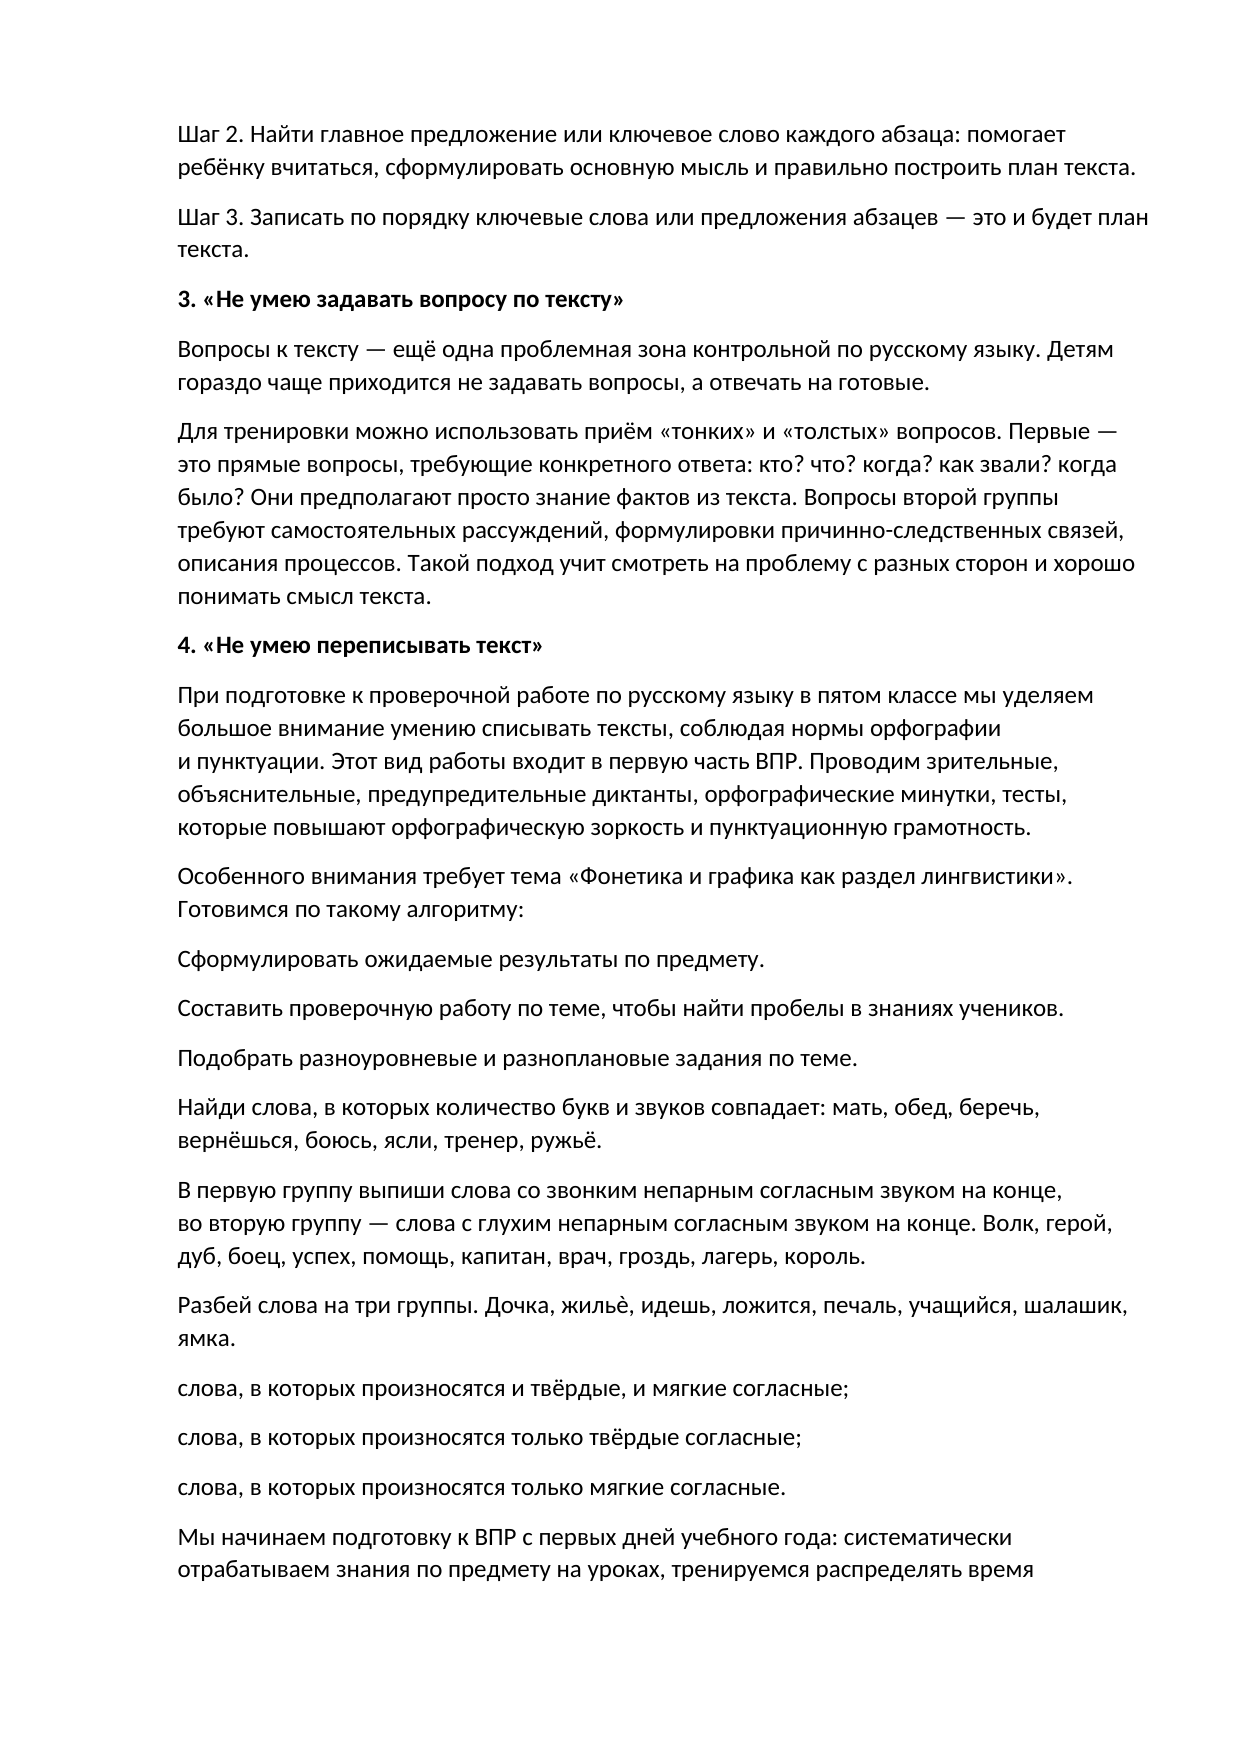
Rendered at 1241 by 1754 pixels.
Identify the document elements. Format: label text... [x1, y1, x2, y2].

text Разбей слова на три группы. Дочка, жильѐ, идешь, ложится, печаль, учащийся, шалашик, ямка. [177, 1289, 1152, 1353]
text Подобрать разноуровневые и разноплановые задания по теме. [177, 1042, 1152, 1072]
text Шаг 3. Записать по порядку ключевые слова или предложения абзацев — это и будет план текста. [177, 201, 1152, 264]
text 4. «Не умею переписывать текст» [177, 629, 1152, 660]
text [177, 1521, 1152, 1584]
text Вопросы к тексту — ещё одна проблемная зона контрольной по русскому языку. Детям гораздо чаще приходится не задавать вопросы, а отвечать на готовые. [177, 333, 1152, 396]
text Шаг 2. Найти главное предложение или ключевое слово каждого абзаца: помогает ребёнку вчитаться, сформулировать основную мысль и правильно построить план текста. [177, 118, 1152, 182]
text Составить проверочную работу по теме, чтобы найти пробелы в знаниях учеников. [177, 992, 1152, 1023]
text слова, в которых произносятся только мягкие согласные. [177, 1471, 1152, 1502]
text Найди слова, в которых количество букв и звуков совпадает: мать, обед, беречь, вернёшься, боюсь, ясли, тренер, ружьё. [177, 1091, 1152, 1155]
text В первую группу выпиши слова со звонким непарным согласным звуком на конце, во вторую группу — слова с глухим непарным согласным звуком на конце. Волк, герой, дуб, боец, успех, помощь, капитан, врач, гроздь, лагерь, король. [177, 1174, 1152, 1270]
text 3. «Не умею задавать вопросу по тексту» [177, 283, 1152, 314]
text Особенного внимания требует тема «Фонетика и графика как раздел лингвистики». Готовимся по такому алгоритму: [177, 860, 1152, 924]
text слова, в которых произносятся только твёрдые согласные; [177, 1421, 1152, 1452]
text слова, в которых произносятся и твёрдые, и мягкие согласные; [177, 1372, 1152, 1402]
text При подготовке к проверочной работе по русскому языку в пятом классе мы уделяем большое внимание умению списывать тексты, соблюдая нормы орфографии и пунктуации. Этот вид работы входит в первую часть ВПР. Проводим зрительные, объяснительные, предупредительные диктанты, орфографические минутки, тесты, которые повышают орфографическую зоркость и пунктуационную грамотность. [177, 679, 1152, 841]
text Сформулировать ожидаемые результаты по предмету. [177, 943, 1152, 973]
text Для тренировки можно использовать приём «тонких» и «толстых» вопросов. Первые — это прямые вопросы, требующие конкретного ответа: кто? что? когда? как звали? когда было? Они предполагают просто знание фактов из текста. Вопросы второй группы требуют самостоятельных рассуждений, формулировки причинно-следственных связей, описания процессов. Такой подход учит смотреть на проблему с разных сторон и хорошо понимать смысл текста. [177, 415, 1152, 610]
